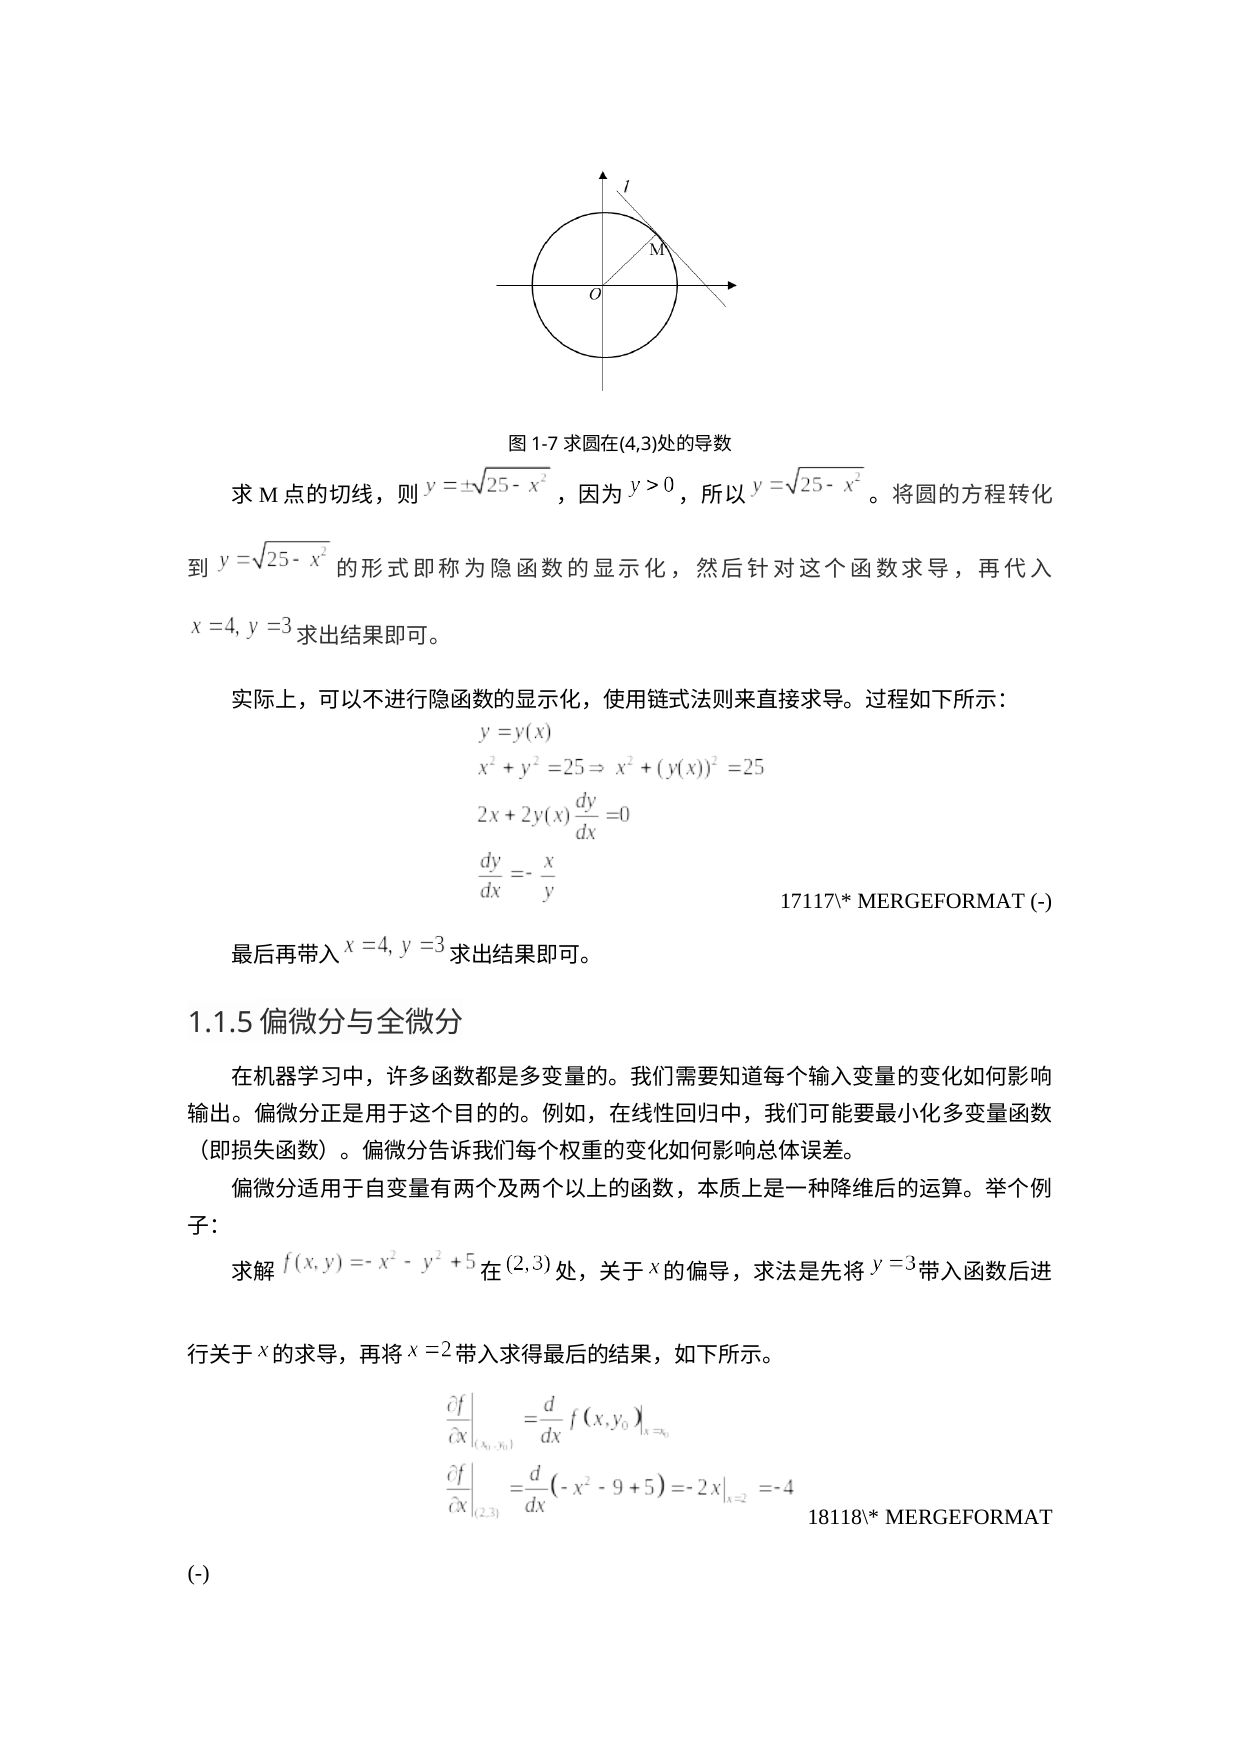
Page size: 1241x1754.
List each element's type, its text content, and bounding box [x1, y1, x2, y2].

text 在机器学习中，许多函数都是多变量的。我们需要知道每个输入变量的变化如何影响输出。偏微分正是用于这个目的的。例如，在线性回归中，我们可能要最小化多变量函数（即损失函数）。偏微分告诉我们每个权重的变化如何影响总体误差。 [187, 1058, 1053, 1165]
text 求解在处，关于的偏导，求法是先将带入函数后进行关于的求导，再将带入求得最后的结果，如下所示。 [187, 1244, 1053, 1384]
text 偏微分适用于自变量有两个及两个以上的函数，本质上是一种降维后的运算。举个例子： [187, 1170, 1053, 1240]
picture [496, 162, 744, 391]
text 最后再带入求出结果即可。 [187, 917, 1053, 982]
text 求M点的切线，则，因为，所以。将圆的方程转化到的形式即称为隐函数的显示化，然后针对这个函数求导，再代入求出结果即可。 [187, 462, 1053, 677]
text 图1-7 求圆在(4,3)处的导数 [187, 426, 1053, 458]
subtitle 1.1.5偏微分与全微分 [187, 987, 1053, 1052]
text 实际上，可以不进行隐函数的显示化，使用链式法则来直接求导。过程如下所示： [187, 681, 1053, 714]
